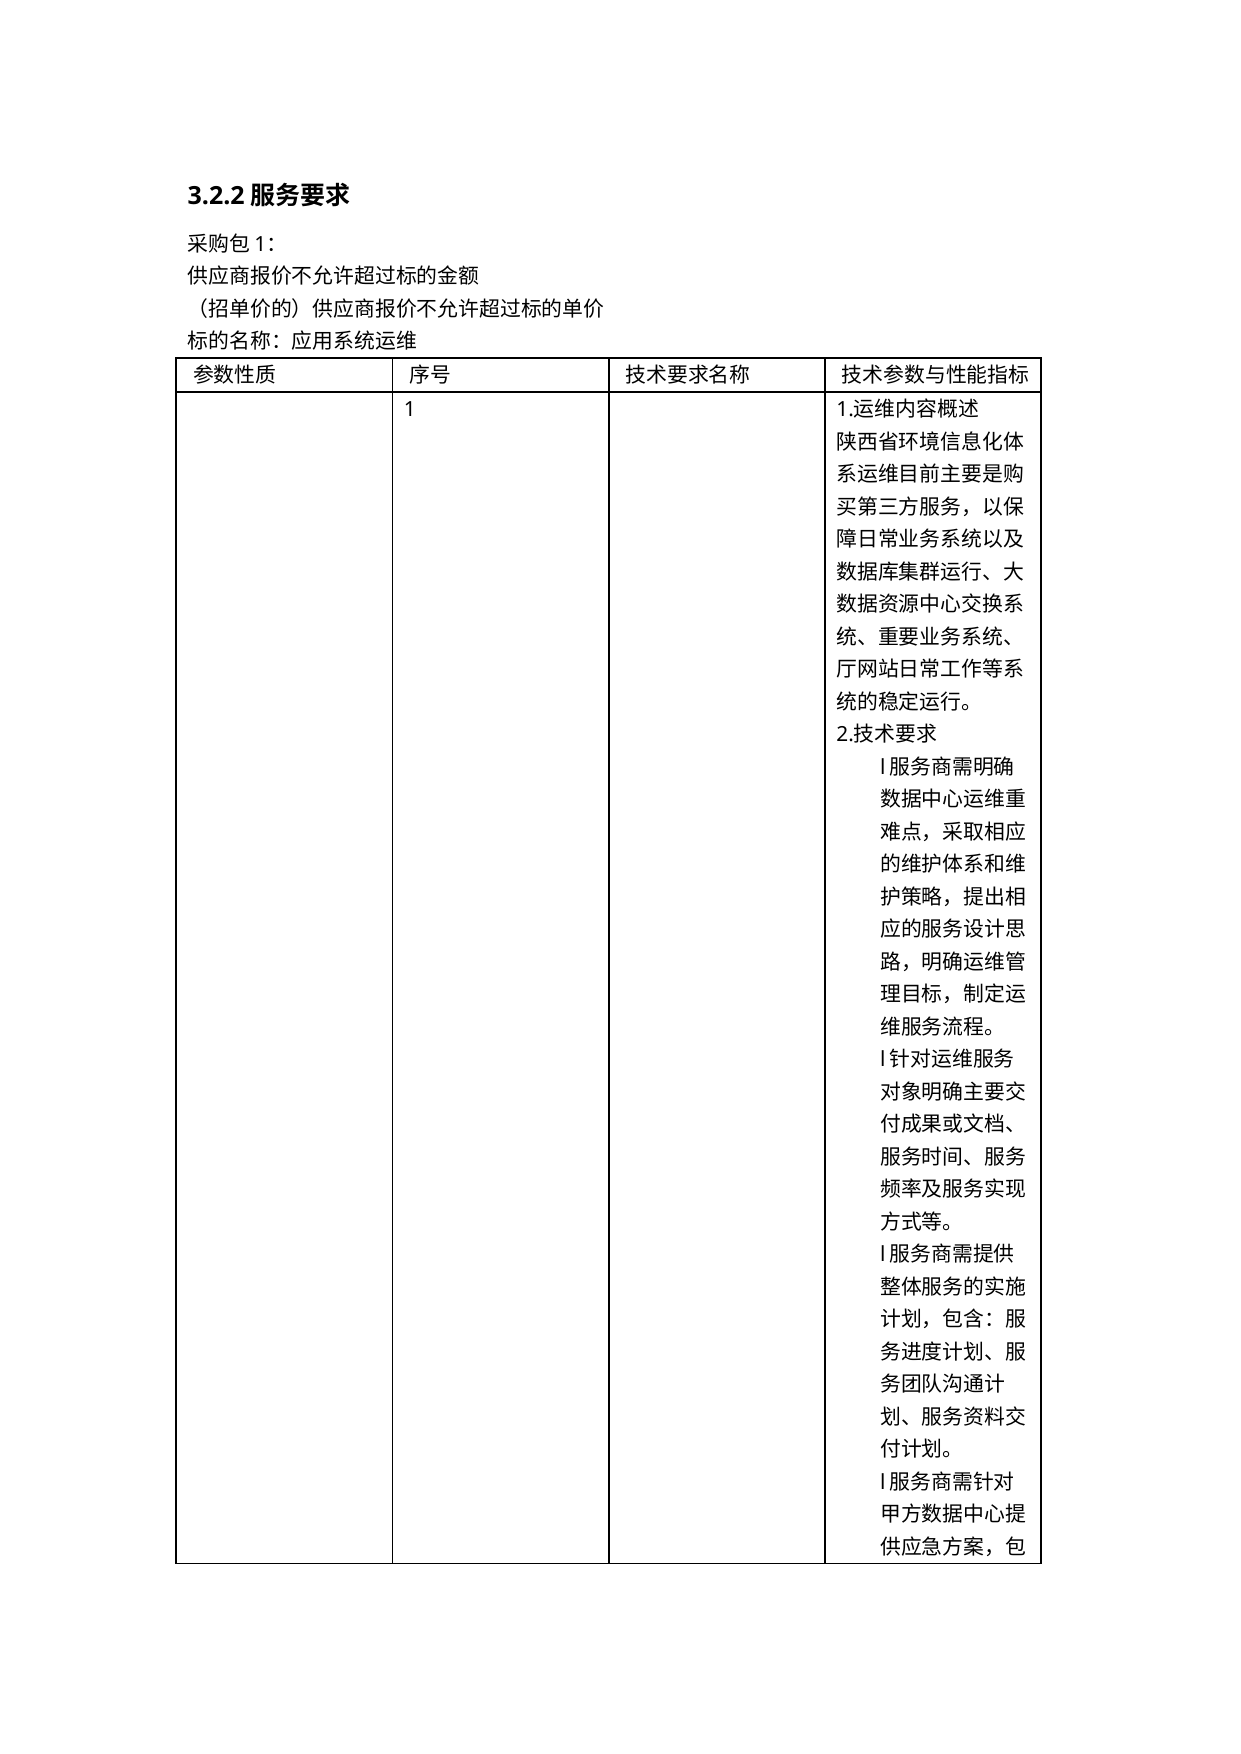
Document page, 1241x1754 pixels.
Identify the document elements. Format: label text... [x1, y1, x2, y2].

table_header 序号 [393, 359, 608, 391]
table_cell [610, 393, 824, 1563]
table_cell [177, 393, 392, 1563]
text 采购包1： [187, 227, 1053, 259]
table_header 技术参数与性能指标 [826, 359, 1040, 391]
text 3.2.2服务要求 [187, 162, 1053, 227]
text （招单价的）供应商报价不允许超过标的单价 [187, 292, 1053, 324]
text 标的名称：应用系统运维 [187, 324, 1053, 357]
table_cell 1 [393, 393, 608, 1563]
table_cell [826, 393, 1040, 1563]
table_header 参数性质 [177, 359, 392, 391]
table_header 技术要求名称 [610, 359, 824, 391]
text 供应商报价不允许超过标的金额 [187, 259, 1053, 292]
